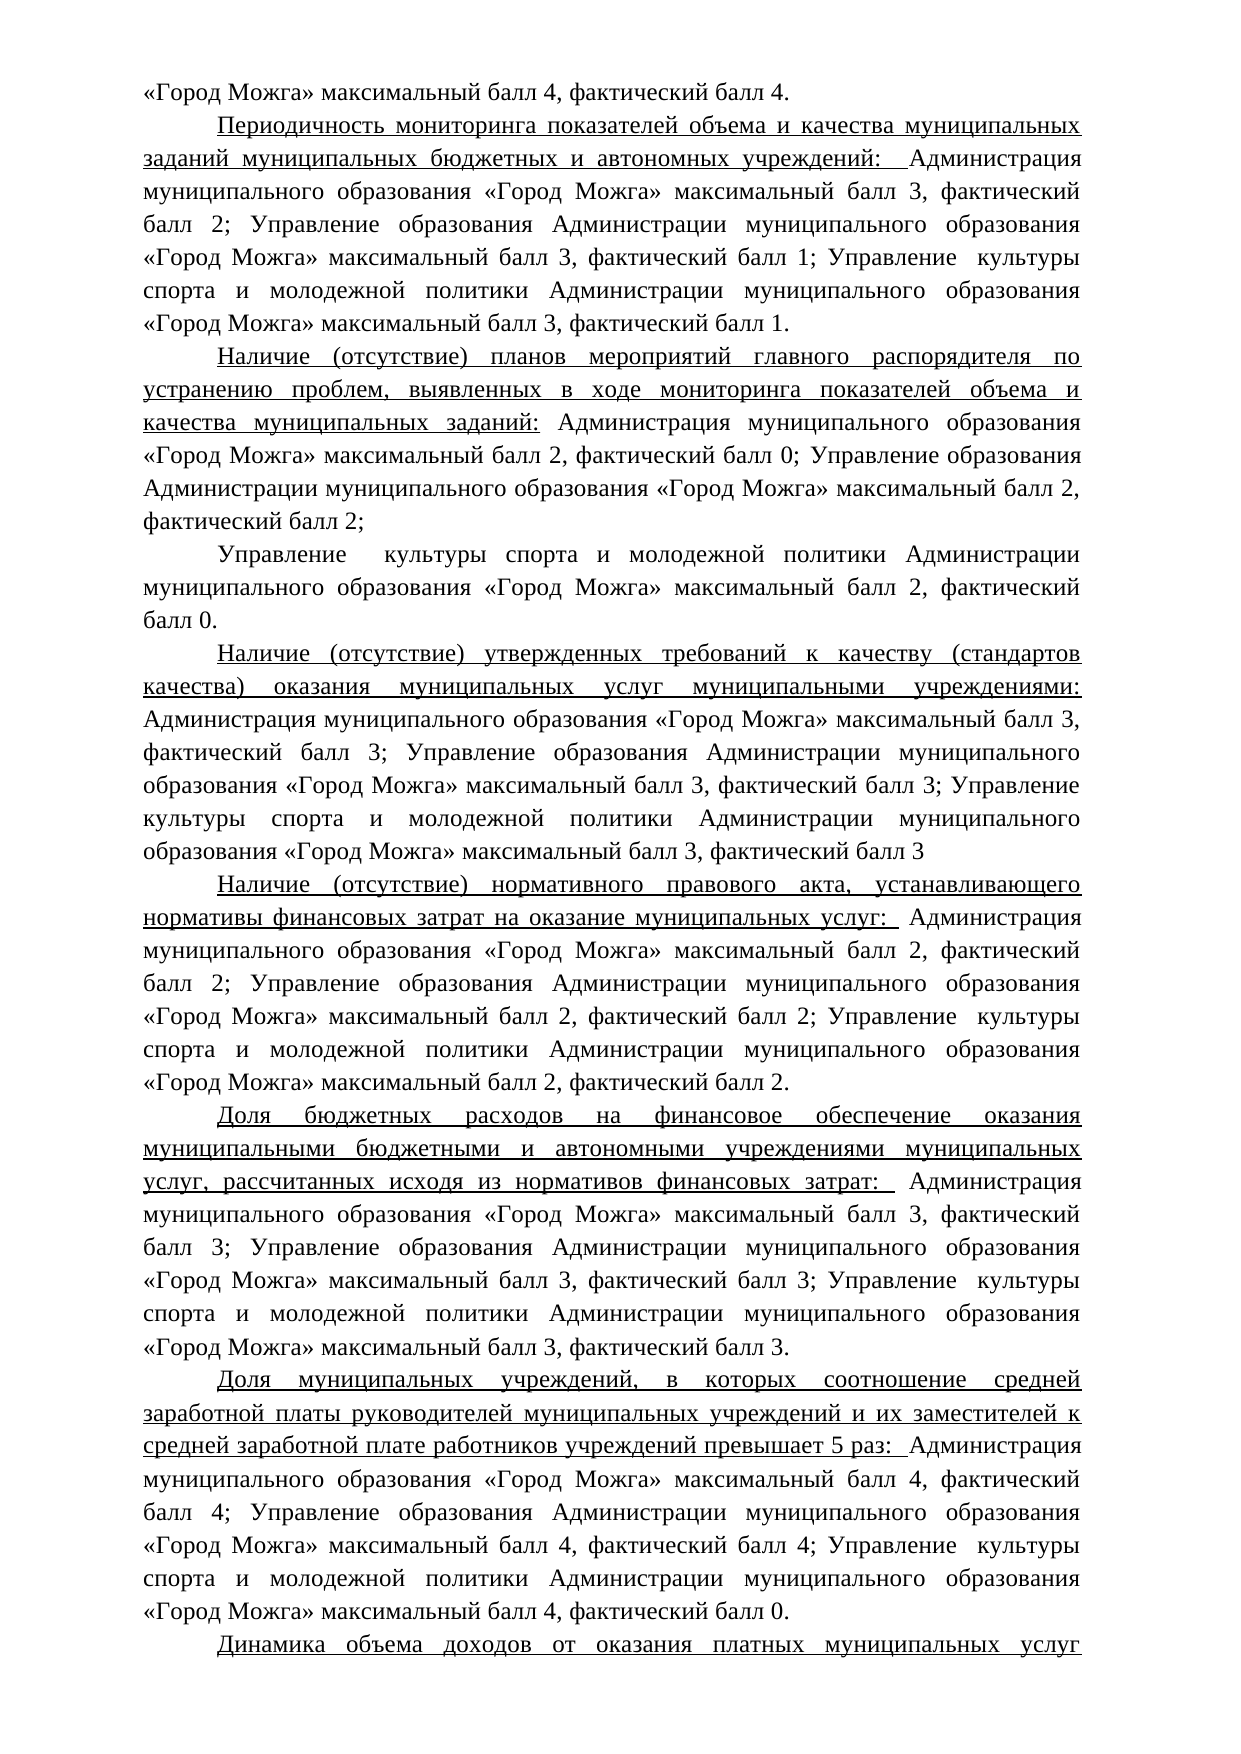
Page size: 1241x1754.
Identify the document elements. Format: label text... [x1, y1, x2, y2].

text Доля муниципальных учреждений, в которых соотношение средней заработной платы руководителей муниципальных учреждений и их заместителей к средней заработной плате работников учреждений превышает 5 раз: Администрация муниципального образования «Город Можга» максимальный балл 4, фактический балл 4; Управление образования Администрации муниципального образования «Город Можга» максимальный балл 4, фактический балл 4; Управление культуры спорта и молодежной политики Администрации муниципального образования «Город Можга» максимальный балл 4, фактический балл 0. [143, 1424, 1082, 1624]
text Доля бюджетных расходов на финансовое обеспечение оказания муниципальными бюджетными и автономными учреждениями муниципальных услуг, рассчитанных исходя из нормативов финансовых затрат: Администрация муниципального образования «Город Можга» максимальный балл 3, фактический балл 3; Управление образования Администрации муниципального образования «Город Можга» максимальный балл 3, фактический балл 3; Управление культуры спорта и молодежной политики Администрации муниципального образования «Город Можга» максимальный балл 3, фактический балл 3. [143, 1100, 1082, 1158]
text Доля бюджетных расходов на финансовое обеспечение оказания муниципальными бюджетными и автономными учреждениями муниципальных услуг, рассчитанных исходя из нормативов финансовых затрат: Администрация муниципального образования «Город Можга» максимальный балл 3, фактический балл 3; Управление образования Администрации муниципального образования «Город Можга» максимальный балл 3, фактический балл 3; Управление культуры спорта и молодежной политики Администрации муниципального образования «Город Можга» максимальный балл 3, фактический балл 3. [143, 1160, 1082, 1360]
text Наличие (отсутствие) утвержденных требований к качеству (стандартов качества) оказания муниципальных услуг муниципальными учреждениями: Администрация муниципального образования «Город Можга» максимальный балл 3, фактический балл 3; Управление образования Администрации муниципального образования «Город Можга» максимальный балл 3, фактический балл 3; Управление культуры спорта и молодежной политики Администрации муниципального образования «Город Можга» максимальный балл 3, фактический балл 3 [143, 638, 1082, 696]
text Наличие (отсутствие) нормативного правового акта, устанавливающего нормативы финансовых затрат на оказание муниципальных услуг: Администрация муниципального образования «Город Можга» максимальный балл 2, фактический балл 2; Управление образования Администрации муниципального образования «Город Можга» максимальный балл 2, фактический балл 2; Управление культуры спорта и молодежной политики Администрации муниципального образования «Город Можга» максимальный балл 2, фактический балл 2. [143, 869, 1082, 1096]
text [143, 77, 1082, 106]
text Управление культуры спорта и молодежной политики Администрации муниципального образования «Город Можга» максимальный балл 2, фактический балл 0. [143, 539, 1082, 634]
text Доля муниципальных учреждений, в которых соотношение средней заработной платы руководителей муниципальных учреждений и их заместителей к средней заработной плате работников учреждений превышает 5 раз: Администрация муниципального образования «Город Можга» максимальный балл 4, фактический балл 4; Управление образования Администрации муниципального образования «Город Можга» максимальный балл 4, фактический балл 4; Управление культуры спорта и молодежной политики Администрации муниципального образования «Город Можга» максимальный балл 4, фактический балл 0. [143, 1364, 1082, 1423]
text Периодичность мониторинга показателей объема и качества муниципальных заданий муниципальных бюджетных и автономных учреждений: Администрация муниципального образования «Город Можга» максимальный балл 3, фактический балл 2; Управление образования Администрации муниципального образования «Город Можга» максимальный балл 3, фактический балл 1; Управление культуры спорта и молодежной политики Администрации муниципального образования «Город Можга» максимальный балл 3, фактический балл 1. [143, 110, 1082, 337]
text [143, 1629, 1082, 1657]
text Наличие (отсутствие) планов мероприятий главного распорядителя по устранению проблем, выявленных в ходе мониторинга показателей объема и качества муниципальных заданий: Администрация муниципального образования «Город Можга» максимальный балл 2, фактический балл 0; Управление образования Администрации муниципального образования «Город Можга» максимальный балл 2, фактический балл 2; [143, 400, 1082, 535]
text Наличие (отсутствие) планов мероприятий главного распорядителя по устранению проблем, выявленных в ходе мониторинга показателей объема и качества муниципальных заданий: Администрация муниципального образования «Город Можга» максимальный балл 2, фактический балл 0; Управление образования Администрации муниципального образования «Город Можга» максимальный балл 2, фактический балл 2; [143, 341, 1082, 399]
text Наличие (отсутствие) утвержденных требований к качеству (стандартов качества) оказания муниципальных услуг муниципальными учреждениями: Администрация муниципального образования «Город Можга» максимальный балл 3, фактический балл 3; Управление образования Администрации муниципального образования «Город Можга» максимальный балл 3, фактический балл 3; Управление культуры спорта и молодежной политики Администрации муниципального образования «Город Можга» максимальный балл 3, фактический балл 3 [143, 698, 1082, 865]
